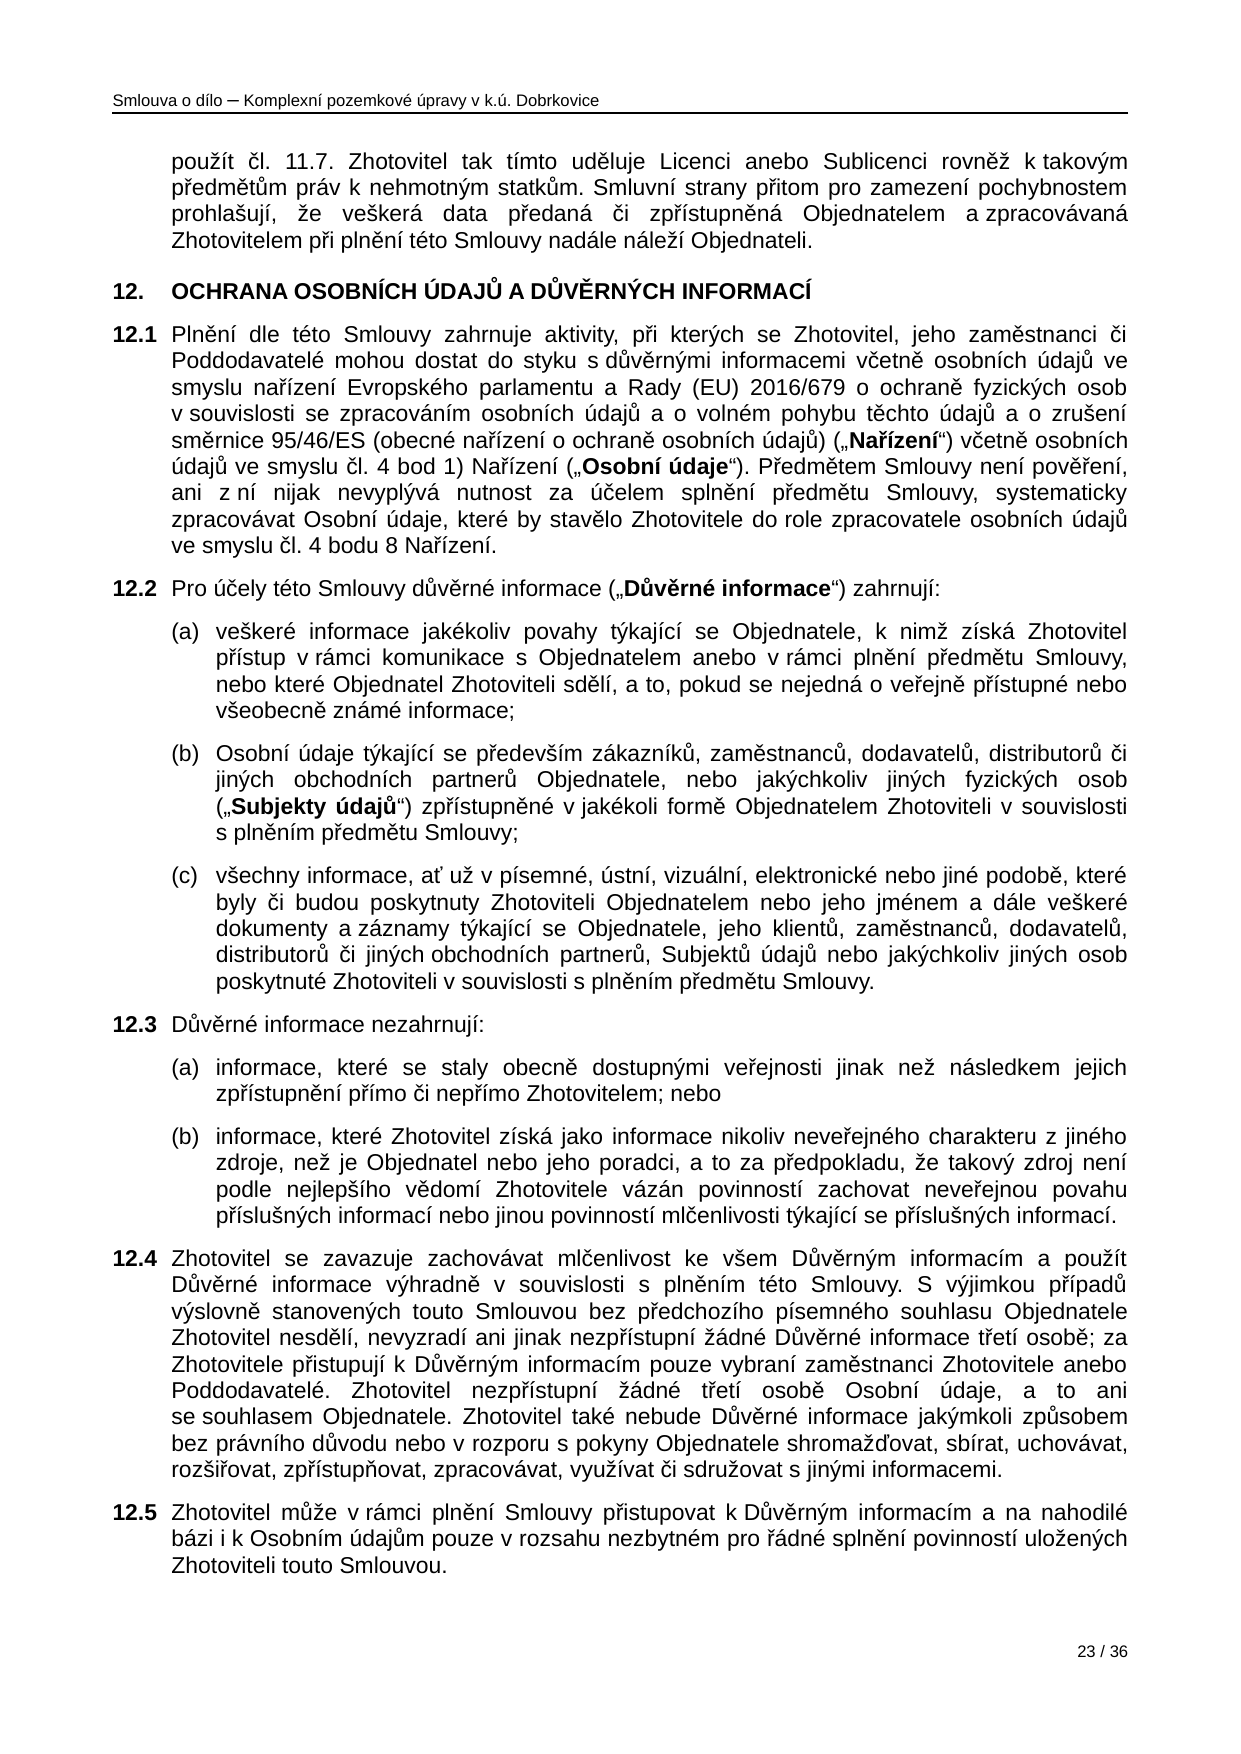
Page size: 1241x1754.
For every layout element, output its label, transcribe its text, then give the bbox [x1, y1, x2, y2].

text Pro účely této Smlouvy důvěrné informace („Důvěrné informace“) zahrnují: [112, 575, 1128, 601]
text všechny informace, ať už v písemné, ústní, vizuální, elektronické nebo jiné podobě, které byly či budou poskytnuty Zhotoviteli Objednatelem nebo jeho jménem a dále veškeré dokumenty a záznamy týkající se Objednatele, jeho klientů, zaměstnanců, dodavatelů, distributorů či jiných obchodních partnerů, Subjektů údajů nebo jakýchkoliv jiných osob poskytnuté Zhotoviteli v souvislosti s plněním předmětu Smlouvy. [171, 862, 1128, 994]
list veškeré informace jakékoliv povahy týkající se Objednatele, k nimž získá Zhotovitel přístup v rámci komunikace s Objednatelem anebo v rámci plnění předmětu Smlouvy, nebo které Objednatel Zhotoviteli sdělí, a to, pokud se nejedná o veřejně přístupné nebo všeobecně známé informace; [171, 618, 1128, 723]
text Osobní údaje týkající se především zákazníků, zaměstnanců, dodavatelů, distributorů či jiných obchodních partnerů Objednatele, nebo jakýchkoliv jiných fyzických osob („Subjekty údajů“) zpřístupněné v jakékoli formě Objednatelem Zhotoviteli v souvislosti s plněním předmětu Smlouvy; [171, 740, 1128, 846]
text Zhotovitel se zavazuje zachovávat mlčenlivost ke všem Důvěrným informacím a použít Důvěrné informace výhradně v souvislosti s plněním této Smlouvy. S výjimkou případů výslovně stanovených touto Smlouvou bez předchozího písemného souhlasu Objednatele Zhotovitel nesdělí, nevyzradí ani jinak nezpřístupní žádné Důvěrné informace třetí osobě; za Zhotovitele přistupují k Důvěrným informacím pouze vybraní zaměstnanci Zhotovitele anebo Poddodavatelé. Zhotovitel nezpřístupní žádné třetí osobě Osobní údaje, a to ani se souhlasem Objednatele. Zhotovitel také nebude Důvěrné informace jakýmkoli způsobem bez právního důvodu nebo v rozporu s pokyny Objednatele shromažďovat, sbírat, uchovávat, rozšiřovat, zpřístupňovat, zpracovávat, využívat či sdružovat s jinými informacemi. [112, 1245, 1128, 1482]
list informace, které se staly obecně dostupnými veřejnosti jinak než následkem jejich zpřístupnění přímo či nepřímo Zhotovitelem; nebo [171, 1054, 1128, 1106]
text Důvěrné informace nezahrnují: [112, 1011, 1128, 1037]
text Zhotovitel může v rámci plnění Smlouvy přistupovat k Důvěrným informacím a na nahodilé bázi i k Osobním údajům pouze v rozsahu nezbytném pro řádné splnění povinností uložených Zhotoviteli touto Smlouvou. [112, 1499, 1128, 1578]
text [112, 148, 1128, 253]
list informace, které Zhotovitel získá jako informace nikoliv neveřejného charakteru z jiného zdroje, než je Objednatel nebo jeho poradci, a to za předpokladu, že takový zdroj není podle nejlepšího vědomí Zhotovitele vázán povinností zachovat neveřejnou povahu příslušných informací nebo jinou povinností mlčenlivosti týkající se příslušných informací. [171, 1123, 1128, 1228]
text Plnění dle této Smlouvy zahrnuje aktivity, při kterých se Zhotovitel, jeho zaměstnanci či Poddodavatelé mohou dostat do styku s důvěrnými informacemi včetně osobních údajů ve smyslu nařízení Evropského parlamentu a Rady (EU) 2016/679 o ochraně fyzických osob v souvislosti se zpracováním osobních údajů a o volném pohybu těchto údajů a o zrušení směrnice 95/46/ES (obecné nařízení o ochraně osobních údajů) („Nařízení“) včetně osobních údajů ve smyslu čl. 4 bod 1) Nařízení („Osobní údaje“). Předmětem Smlouvy není pověření, ani z ní nijak nevyplývá nutnost za účelem splnění předmětu Smlouvy, systematicky zpracovávat Osobní údaje, které by stavělo Zhotovitele do role zpracovatele osobních údajů ve smyslu čl. 4 bodu 8 Nařízení. [112, 321, 1128, 558]
text Ochrana osobních údajů a Důvěrných informací [112, 278, 1128, 304]
